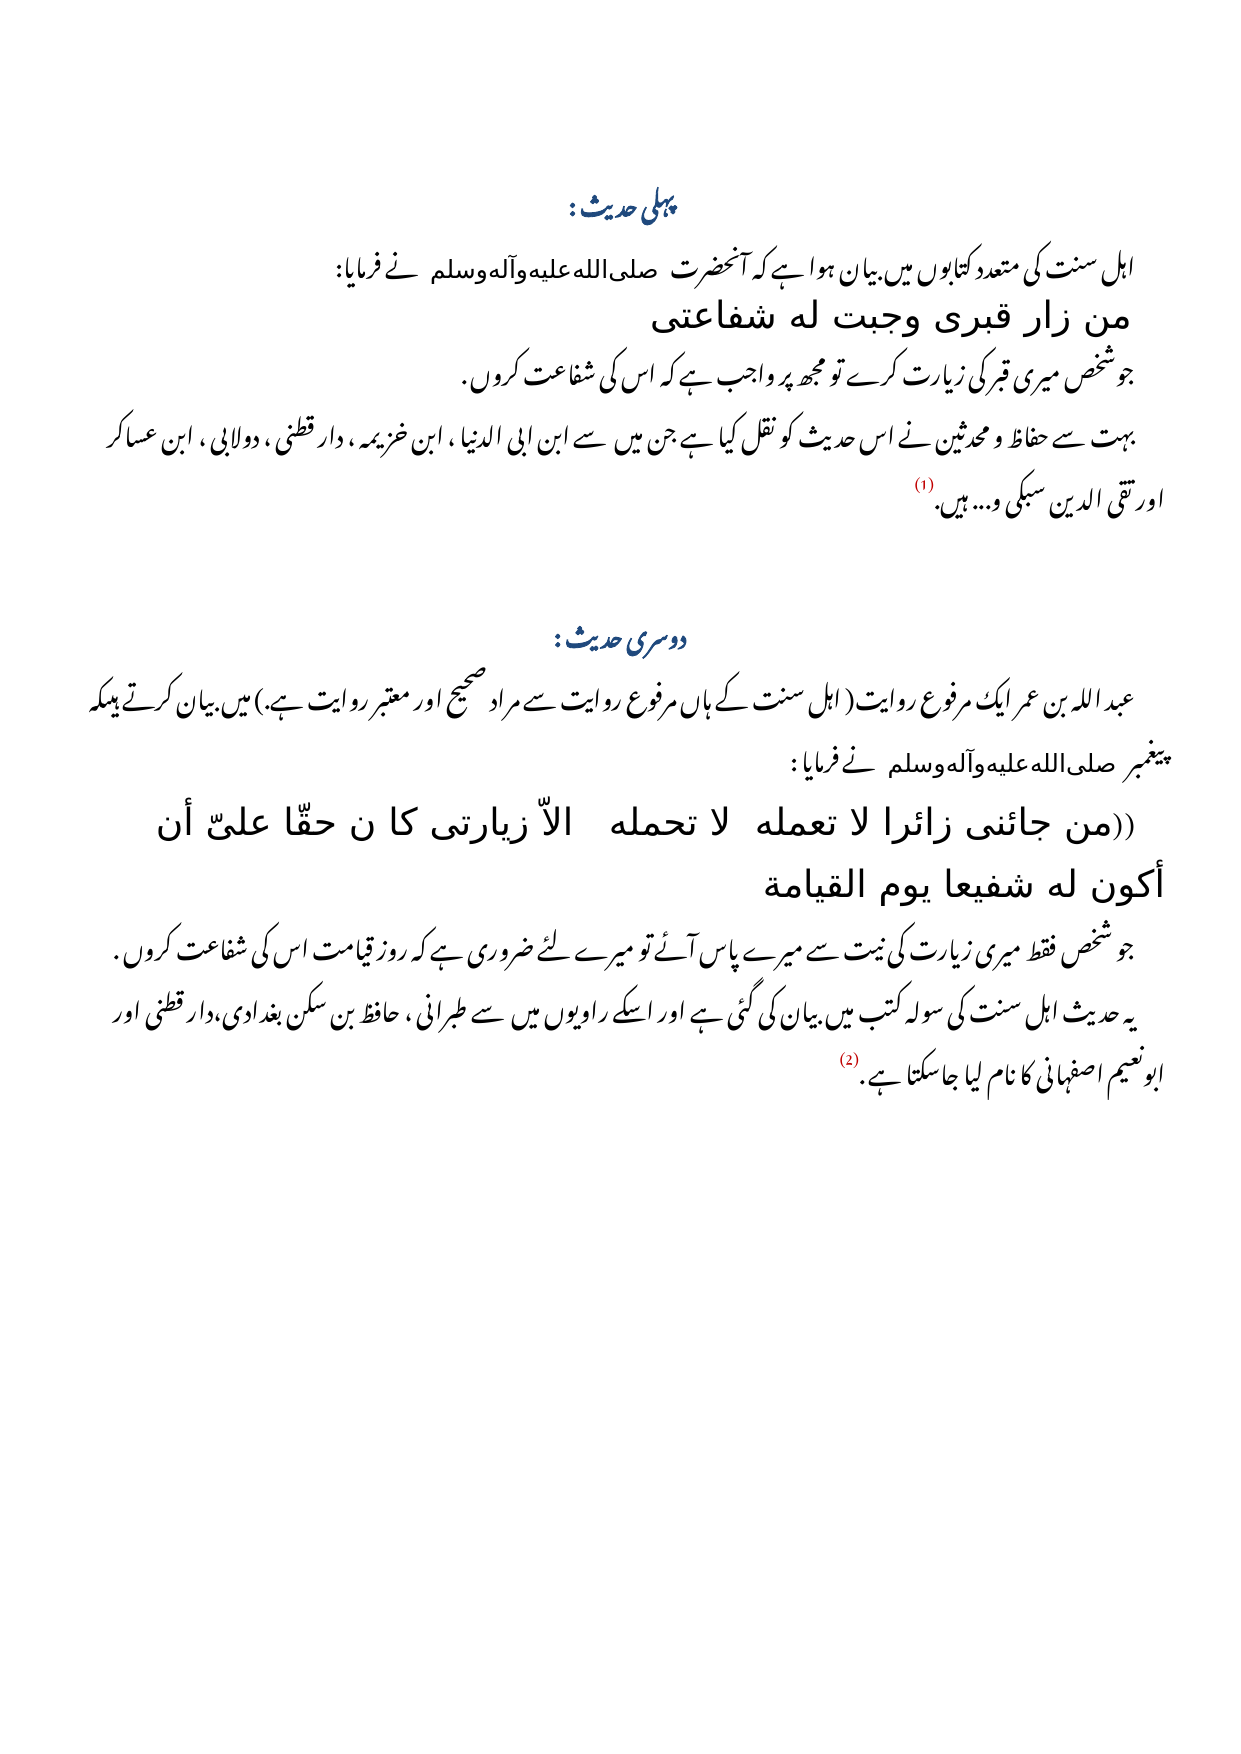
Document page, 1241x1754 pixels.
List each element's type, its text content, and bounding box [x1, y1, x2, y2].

text من زار قبری وجبت له شفاعتی [75, 294, 1165, 337]
subtitle دوسری حدیث : [75, 600, 1165, 662]
text یہ حدیث اہل سنت کی سولہ کتب میں بیان کی گئی ہے اور اسکے راویوں میں سے طبرانی ، حافظ بن سکن بغدادی،دار قطنی اور ابونعیم اصفہانی کا نام لیا جاسکتا ہے .(2) [75, 975, 1165, 1100]
text اہل سنت کی متعدد کتابوں میں بیان ہوا ہے کہ آنحضرت صلى‌الله‌عليه‌وآله‌وسلم نے فرمایا: [75, 231, 1165, 294]
text عبد اللہ بن عمر ایک مرفوع روایت( اہل سنت کے ہاں مرفوع روایت سے مراد صحیح اور معتبر روایت ہے.) میں بیان کرتے ہیںکہ پیغمبر صلى‌الله‌عليه‌وآله‌وسلم نے فرمایا : [75, 662, 1165, 787]
text ( (من جائنی زائرا لا تعمله لا تحمله الاّ زیارتی کا ن حقّا علیّ أن أکون له شفیعا یوم القیامة [75, 787, 1165, 912]
subtitle پہلی حدیث : [75, 169, 1165, 231]
text بہت سے حفاظ و محدثین نے اس حدیث کو نقل کیا ہے جن میں سے ابن ابی الدنیا ، ابن خزیمہ ، دار قطنی ، دولابی ، ابن عساکر اور تقی الدین سبکی و... ہیں.(1) [75, 400, 1165, 525]
text جو شخص فقط میری زیارت کی نیت سے میرے پاس آئے تو میرے لئے ضروری ہے کہ روز قیامت اس کی شفاعت کروں . [75, 912, 1165, 975]
text جوشخص میری قبر کی زیارت کرے تو مجھ پر واجب ہے کہ اس کی شفاعت کروں . [75, 337, 1165, 400]
